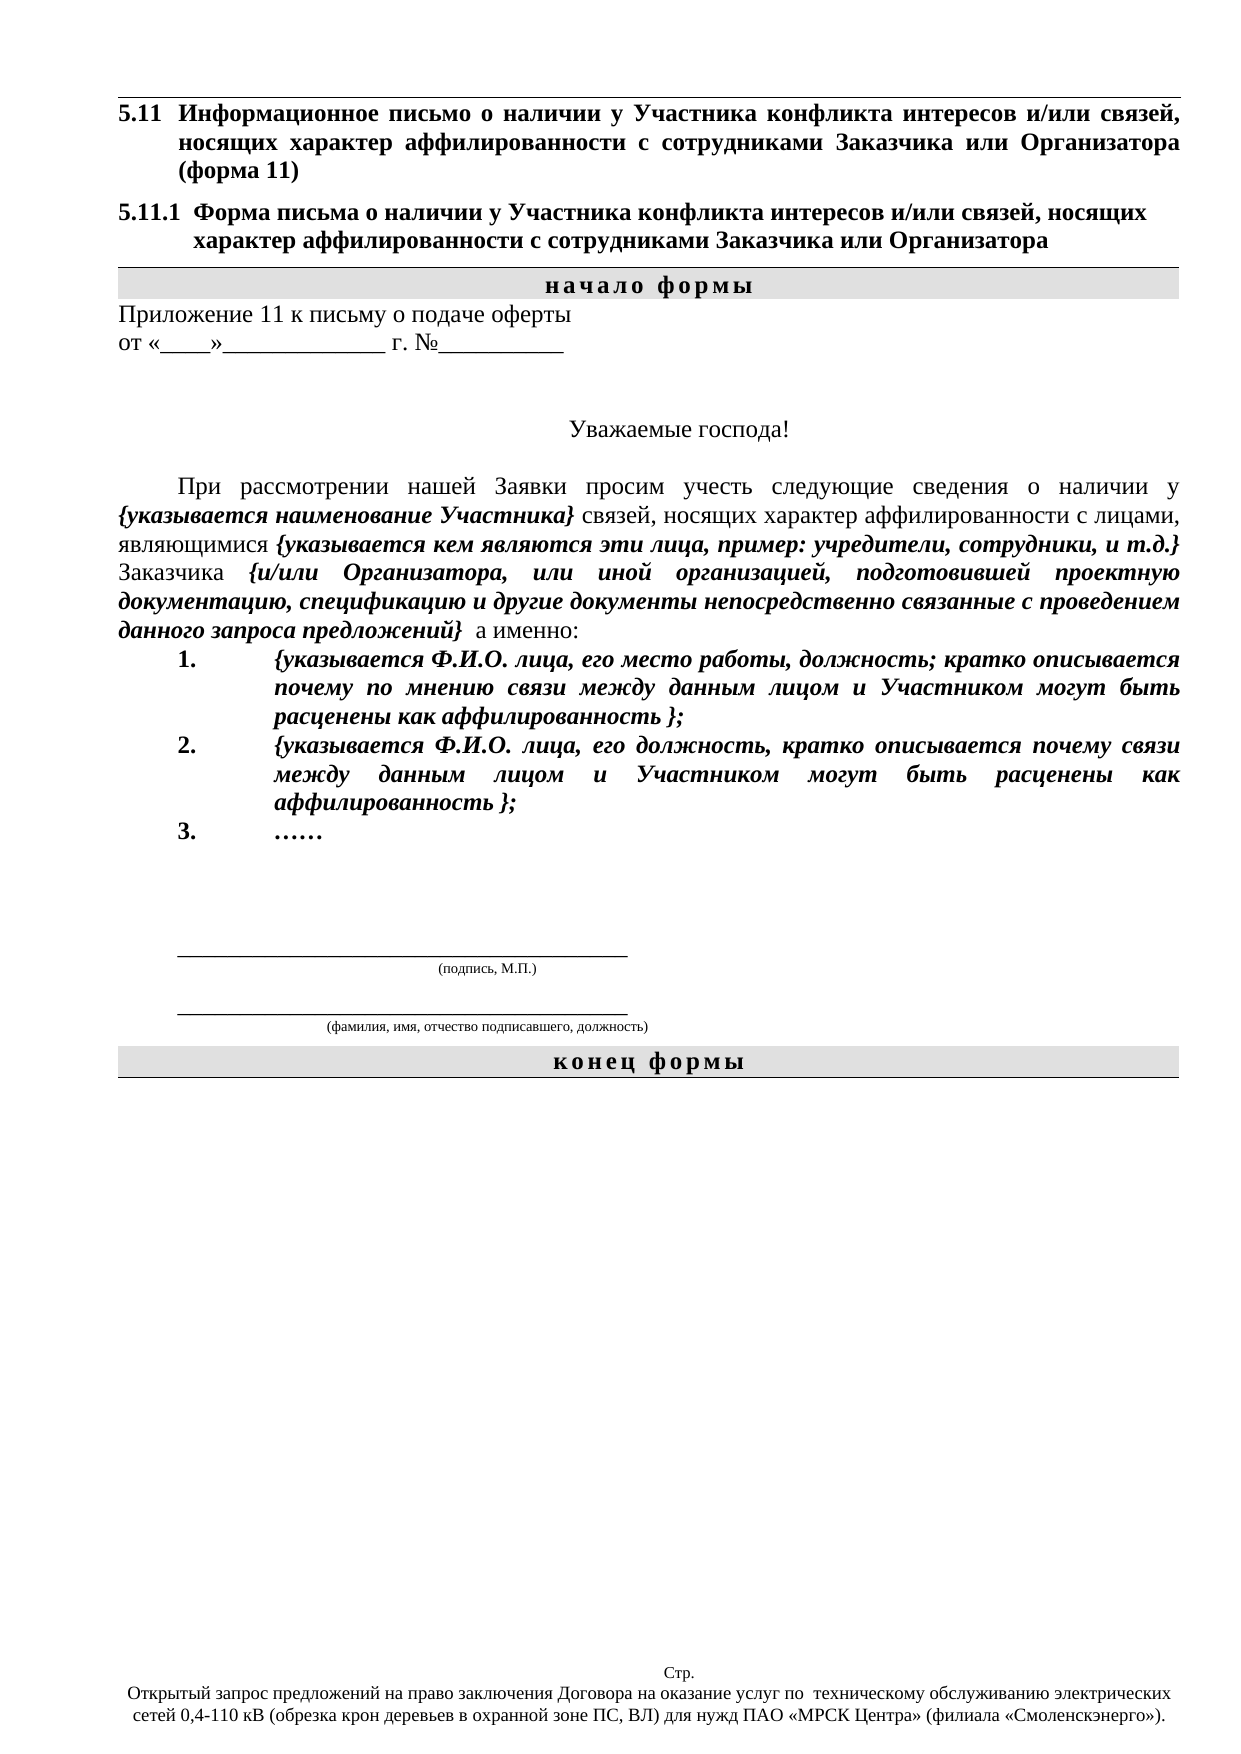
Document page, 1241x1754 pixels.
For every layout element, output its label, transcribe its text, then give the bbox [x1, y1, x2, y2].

subtitle Информационное письмо о наличии у Участника конфликта интересов и/или связей, носящих характер аффилированности с сотрудниками Заказчика или Организатора (форма 11) [118, 98, 1181, 184]
text ____________________________________ [118, 989, 1181, 1017]
text начало формы [118, 268, 1179, 299]
subtitle Форма письма о наличии у Участника конфликта интересов и/или связей, носящих характер аффилированности с сотрудниками Заказчика или Организатора [118, 197, 1181, 254]
text Уважаемые господа! [118, 414, 1181, 442]
text (фамилия, имя, отчество подписавшего, должность) [118, 1017, 797, 1046]
text конец формы [118, 1046, 1179, 1077]
text (подпись, М.П.) [118, 960, 797, 989]
list {указывается Ф.И.О. лица, его должность, кратко описывается почему связи между данным лицом и Участником могут быть расценены как аффилированность }; [177, 730, 1181, 816]
text Приложение 11 к письму о подаче оферты от «____»_____________ г. №__________ [118, 299, 1181, 356]
text ____________________________________ [118, 931, 1181, 960]
list …… [177, 816, 1181, 845]
list {указывается Ф.И.О. лица, его место работы, должность; кратко описывается почему по мнению связи между данным лицом и Участником могут быть расценены как аффилированность }; [177, 644, 1181, 730]
text При рассмотрении нашей Заявки просим учесть следующие сведения о наличии у {указывается наименование Участника} связей, носящих характер аффилированности с лицами, являющимися {указывается кем являются эти лица, пример: учредители, сотрудники, и т.д.} Заказчика {и/или Организатора, или иной организацией, подготовившей проектную документацию, спецификацию и другие документы непосредственно связанные с проведением данного запроса предложений} а именно: [118, 471, 1181, 644]
